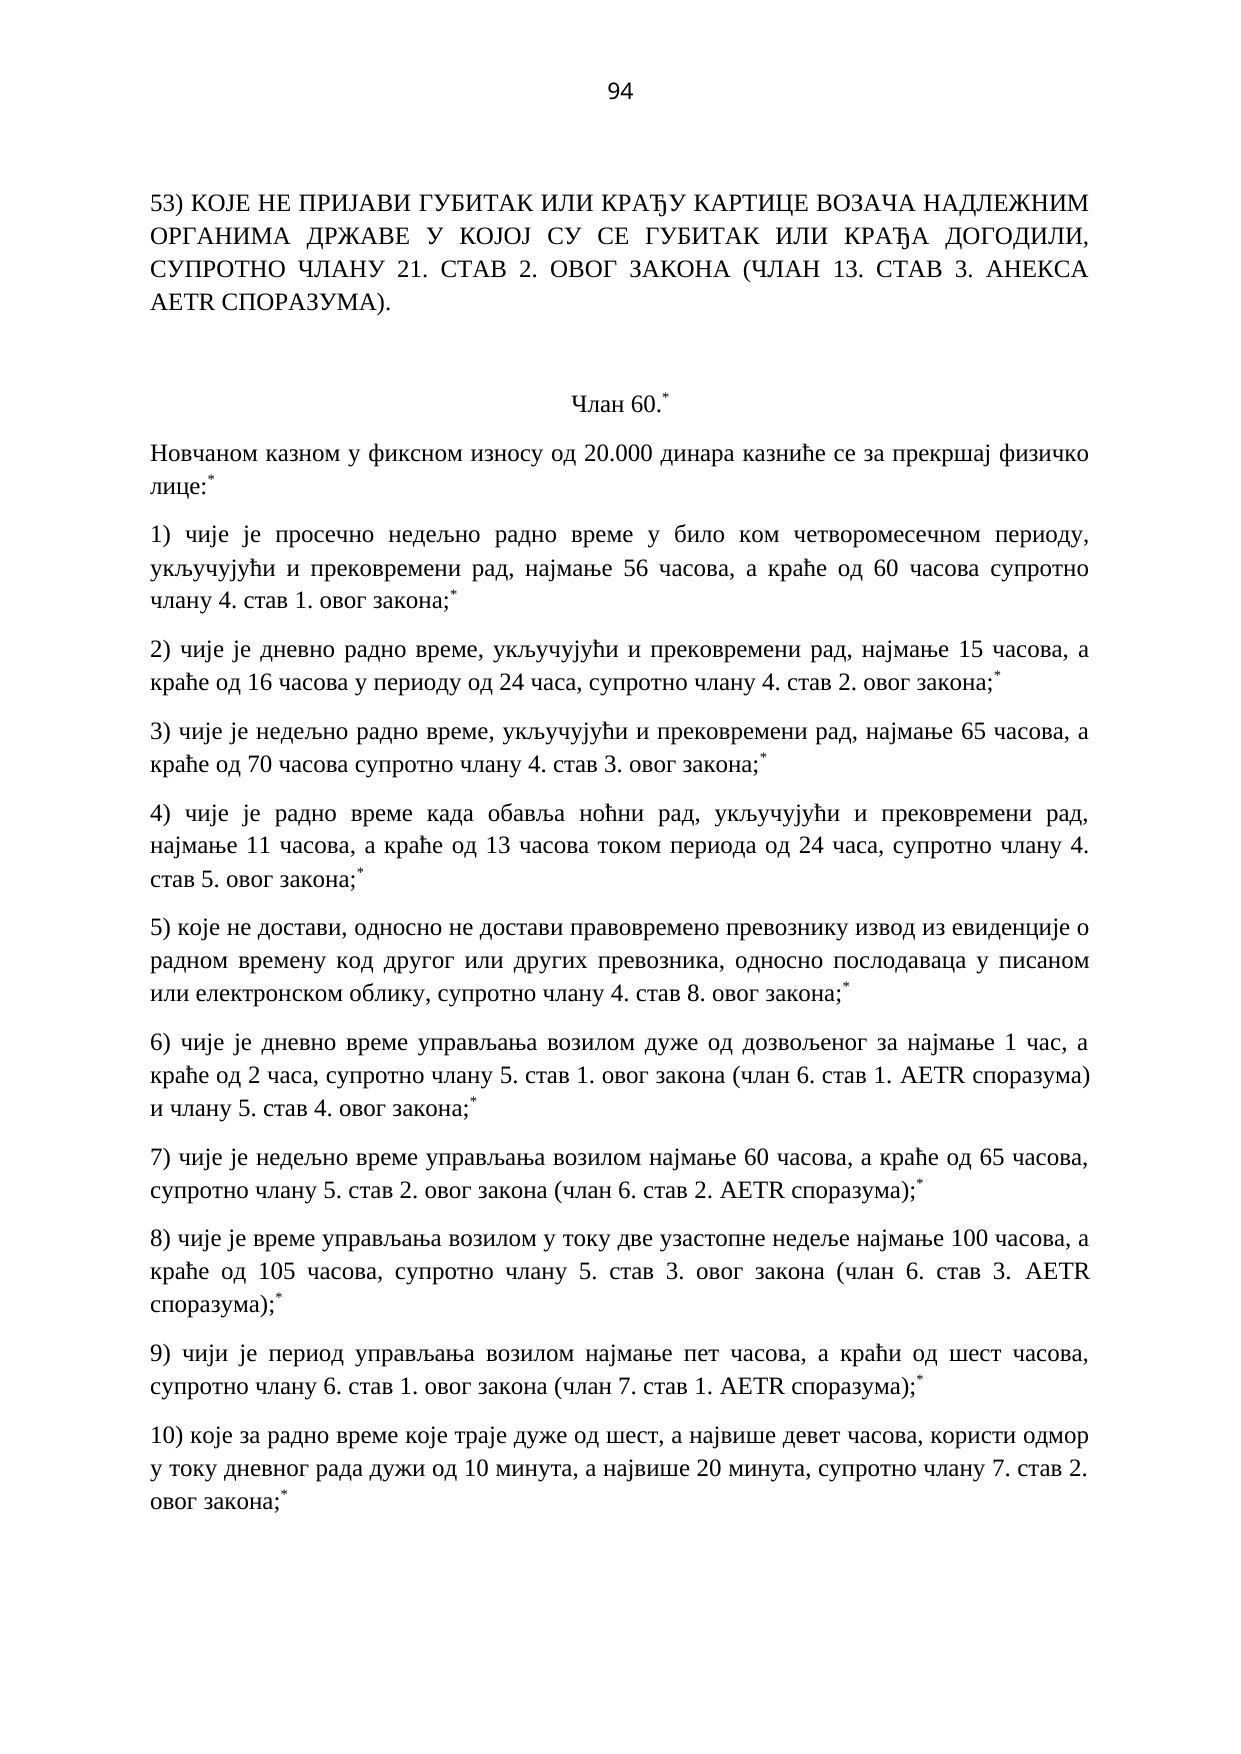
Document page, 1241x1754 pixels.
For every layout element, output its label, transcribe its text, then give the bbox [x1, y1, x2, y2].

text 1) чије је просечно недељно радно време у било ком четворомесечном периоду, укључујући и прековремени рад, најмање 56 часова, а краће од 60 часова супротно члану 4. став 1. овог закона;* [150, 519, 1090, 614]
text Члан 60.* [150, 389, 1090, 418]
text 7) чије је недељно време управљања возилом најмање 60 часова, а краће од 65 часова, супротно члану 5. став 2. овог закона (члан 6. став 2. AETR споразума);* [150, 1142, 1090, 1203]
text 9) чији је период управљања возилом најмање пет часова, а краћи од шест часова, супротно члану 6. став 1. овог закона (члан 7. став 1. AETR споразума);* [150, 1338, 1090, 1400]
text 3) чије је недељно радно време, укључујући и прековремени рад, најмање 65 часова, а краће од 70 часова супротно члану 4. став 3. овог закона;* [150, 716, 1090, 778]
text 8) чије је време управљања возилом у току две узастопне недеље најмање 100 часова, а краће од 105 часова, супротно члану 5. став 3. овог закона (члан 6. став 3. AETR споразума);* [150, 1223, 1090, 1318]
text 2) чије је дневно радно време, укључујући и прековремени рад, најмање 15 часова, а краће од 16 часова у периоду од 24 часа, супротно члану 4. став 2. овог закона;* [150, 634, 1090, 696]
text 5) које не достави, односно не достави правовремено превознику извод из евиденције о радном времену код другог или других превозника, односно послодаваца у писаном или електронском облику, супротно члану 4. став 8. овог закона;* [150, 912, 1090, 1007]
text Новчаном казном у фиксном износу од 20.000 динара казниће се за прекршај физичко лице:* [150, 438, 1090, 500]
text 53) КОЈЕ НЕ ПРИЈАВИ ГУБИТАК ИЛИ КРАЂУ КАРТИЦЕ ВОЗАЧА НАДЛЕЖНИМ ОРГАНИМА ДРЖАВЕ У КОЈОЈ СУ СЕ ГУБИТАК ИЛИ КРАЂА ДОГОДИЛИ, СУПРОТНО ЧЛАНУ 21. СТАВ 2. ОВОГ ЗАКОНА (ЧЛАН 13. СТАВ 3. АНЕКСА AETR СПОРАЗУМА). [150, 188, 1090, 316]
text 10) које за радно време које траје дуже од шест, а највише девет часова, користи одмор у току дневног рада дужи од 10 минута, а највише 20 минута, супротно члану 7. став 2. овог закона;* [150, 1420, 1090, 1514]
text 4) чије је радно време када обавља ноћни рад, укључујући и прековремени рад, најмање 11 часова, а краће од 13 часова током периода од 24 часа, супротно члану 4. став 5. овог закона;* [150, 798, 1090, 892]
text 6) чије је дневно време управљања возилом дуже од дозвољеног за најмање 1 час, а краће од 2 часа, супротно члану 5. став 1. овог закона (члан 6. став 1. AETR споразума) и члану 5. став 4. овог закона;* [150, 1027, 1090, 1122]
